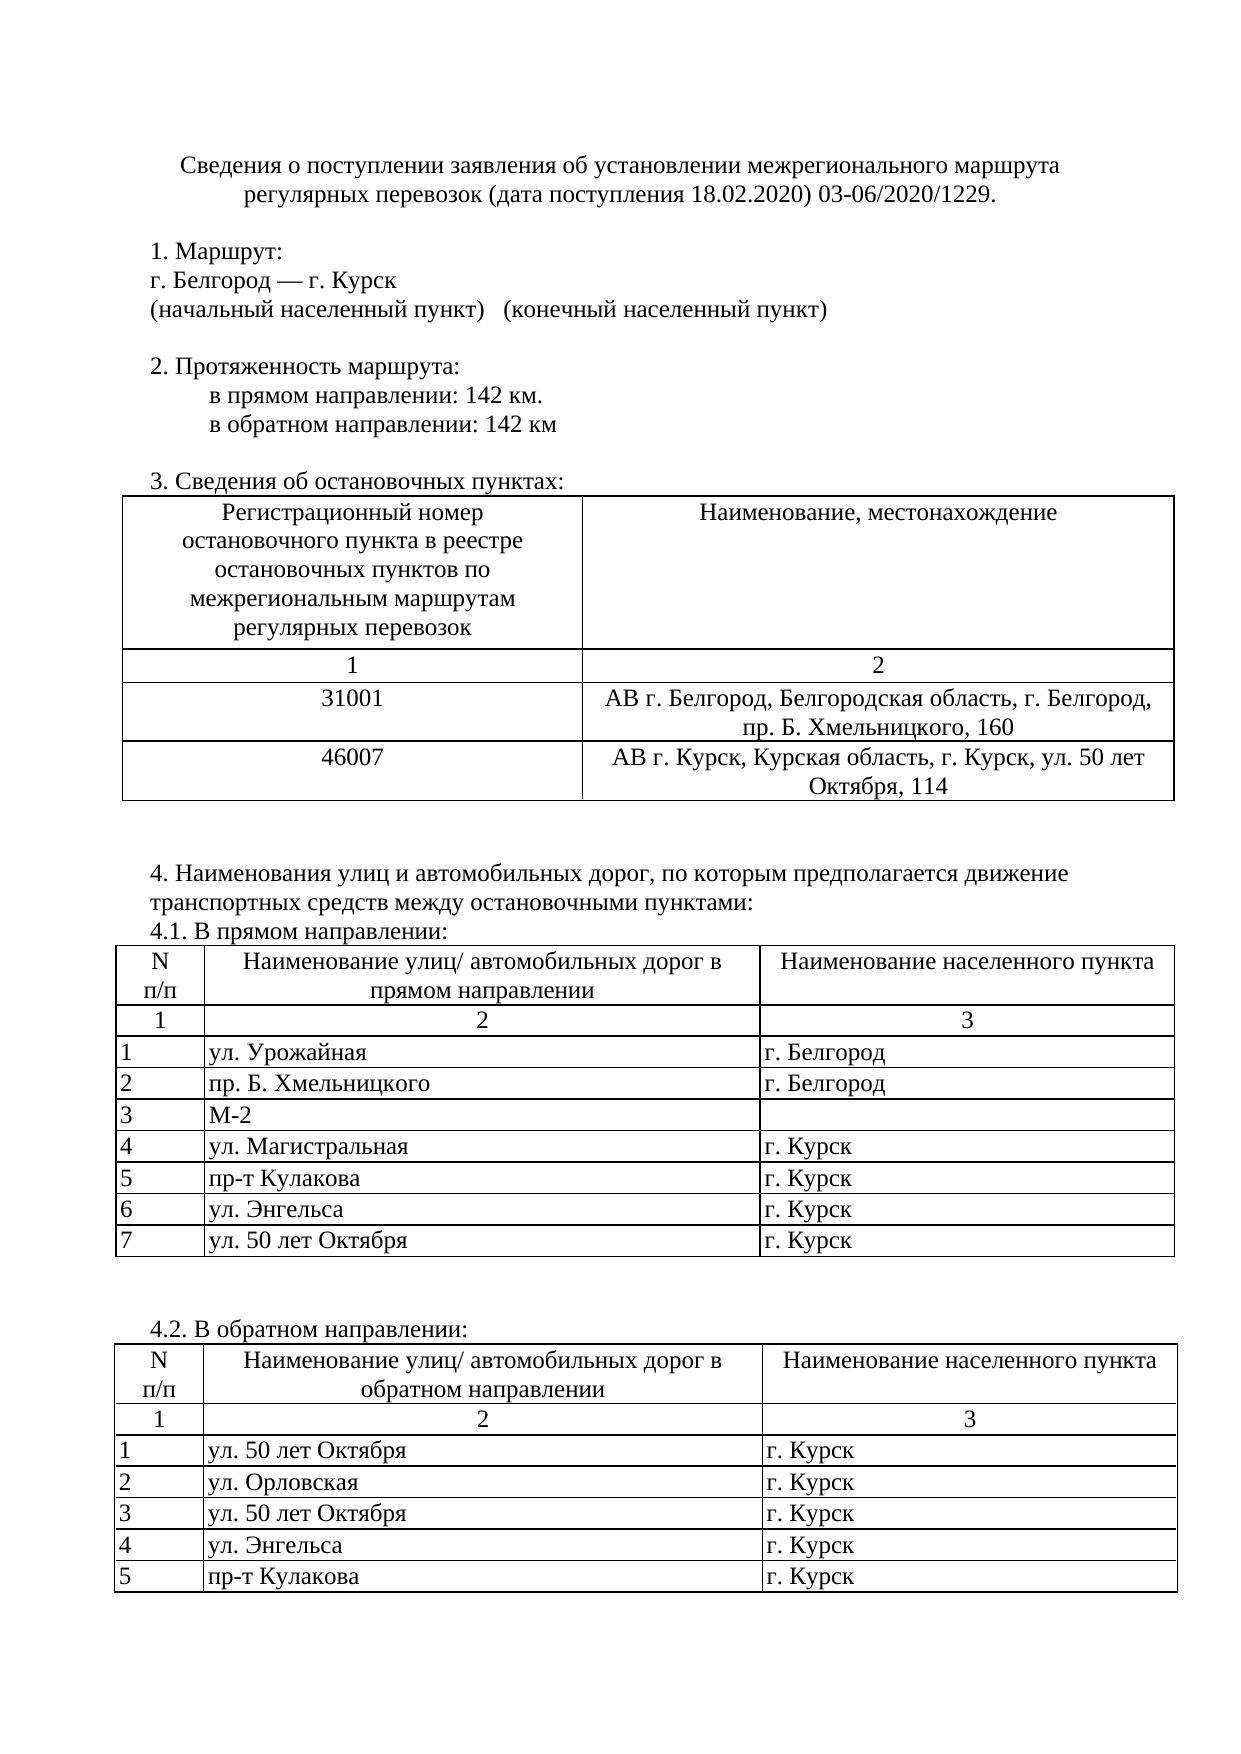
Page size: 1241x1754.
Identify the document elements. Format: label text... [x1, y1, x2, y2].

table_header N п/п [117, 946, 204, 1004]
table_cell г. Курск [763, 1465, 1177, 1497]
table_cell 1 [115, 1404, 203, 1434]
table_cell пр. Б. Хмельницкого [205, 1068, 759, 1098]
table_cell ул. Орловская [204, 1467, 762, 1497]
table_cell 5 [115, 1561, 203, 1591]
table_cell ул. 50 лет Октября [205, 1226, 759, 1256]
table_cell 3 [761, 1006, 1174, 1035]
table_cell 3 [117, 1100, 204, 1130]
table_cell 1 [117, 1006, 204, 1035]
table_cell 2 [115, 1466, 203, 1497]
table_cell г. Курск [761, 1226, 1174, 1256]
text 3. Сведения об остановочных пунктах: [150, 466, 1090, 495]
text 4.1. В прямом направлении: [150, 916, 1090, 945]
table_header N п/п [115, 1345, 203, 1402]
table_header Регистрационный номер остановочного пункта в реестре остановочных пунктов по межрегиональным маршрутам регулярных перевозок [123, 497, 582, 648]
table_cell 1 [117, 1037, 204, 1067]
table_cell г. Курск [763, 1497, 1177, 1528]
table_cell [761, 1100, 1174, 1130]
table_cell ул. 50 лет Октября [204, 1498, 762, 1528]
table_cell ул. Энгельса [204, 1530, 762, 1560]
table_cell 46007 [123, 742, 582, 799]
table_cell пр-т Кулакова [204, 1561, 762, 1591]
table_cell М-2 [205, 1100, 759, 1130]
text 4. Наименования улиц и автомобильных дорог, по которым предполагается движение транспортных средств между остановочными пунктами: [150, 858, 1090, 916]
table_cell г. Курск [761, 1163, 1174, 1193]
table_cell г. Курск [763, 1528, 1177, 1560]
table_header Наименование населенного пункта [763, 1345, 1177, 1402]
table_cell ул. Урожайная [205, 1037, 759, 1067]
table_cell ул. Магистральная [205, 1131, 759, 1161]
table_cell 7 [117, 1226, 204, 1256]
table_cell 2 [117, 1068, 204, 1098]
table_cell 4 [115, 1529, 203, 1560]
table_cell 3 [763, 1403, 1177, 1434]
table_cell пр-т Кулакова [205, 1163, 759, 1193]
table_cell г. Белгород [761, 1037, 1174, 1067]
text 4.2. В обратном направлении: [150, 1314, 1090, 1343]
table_header Наименование, местонахождение [583, 497, 1173, 648]
text 2. Протяженность маршрута: [150, 351, 1090, 380]
table_cell 5 [117, 1163, 204, 1193]
text 1. Маршрут: [150, 236, 1090, 265]
table_cell 2 [583, 650, 1173, 681]
table_cell 3 [115, 1498, 203, 1528]
text в обратном направлении: 142 км [150, 409, 1090, 437]
table_cell г. Белгород [761, 1068, 1174, 1098]
table_cell 2 [204, 1404, 762, 1434]
table_cell ул. Энгельса [205, 1194, 759, 1224]
table_cell АВ г. Белгород, Белгородская область, г. Белгород, пр. Б. Хмельницкого, 160 [583, 683, 1173, 740]
table_header Наименование населенного пункта [761, 946, 1174, 1004]
text Сведения о поступлении заявления об установлении межрегионального маршрута регулярных перевозок (дата поступления 18.02.2020) 03-06/2020/1229. [150, 150, 1090, 207]
text г. Белгород — г. Курск [150, 265, 1090, 294]
table_cell АВ г. Курск, Курская область, г. Курск, ул. 50 лет Октября, 114 [583, 742, 1173, 799]
text (начальный населенный пункт) (конечный населенный пункт) [150, 294, 1090, 322]
table_cell ул. 50 лет Октября [204, 1436, 762, 1465]
table_cell 1 [123, 650, 582, 681]
table_cell г. Курск [763, 1560, 1177, 1591]
table_cell 1 [115, 1435, 203, 1465]
table_cell 6 [117, 1194, 204, 1224]
table_cell 4 [117, 1131, 204, 1161]
table_cell 31001 [123, 683, 582, 740]
table_cell г. Курск [761, 1131, 1174, 1161]
text в прямом направлении: 142 км. [150, 380, 1090, 409]
table_header Наименование улиц/ автомобильных дорог в обратном направлении [204, 1345, 762, 1402]
table_header Наименование улиц/ автомобильных дорог в прямом направлении [205, 946, 759, 1004]
table_cell г. Курск [761, 1194, 1174, 1224]
table_cell 2 [205, 1006, 759, 1035]
table_cell г. Курск [763, 1434, 1177, 1465]
